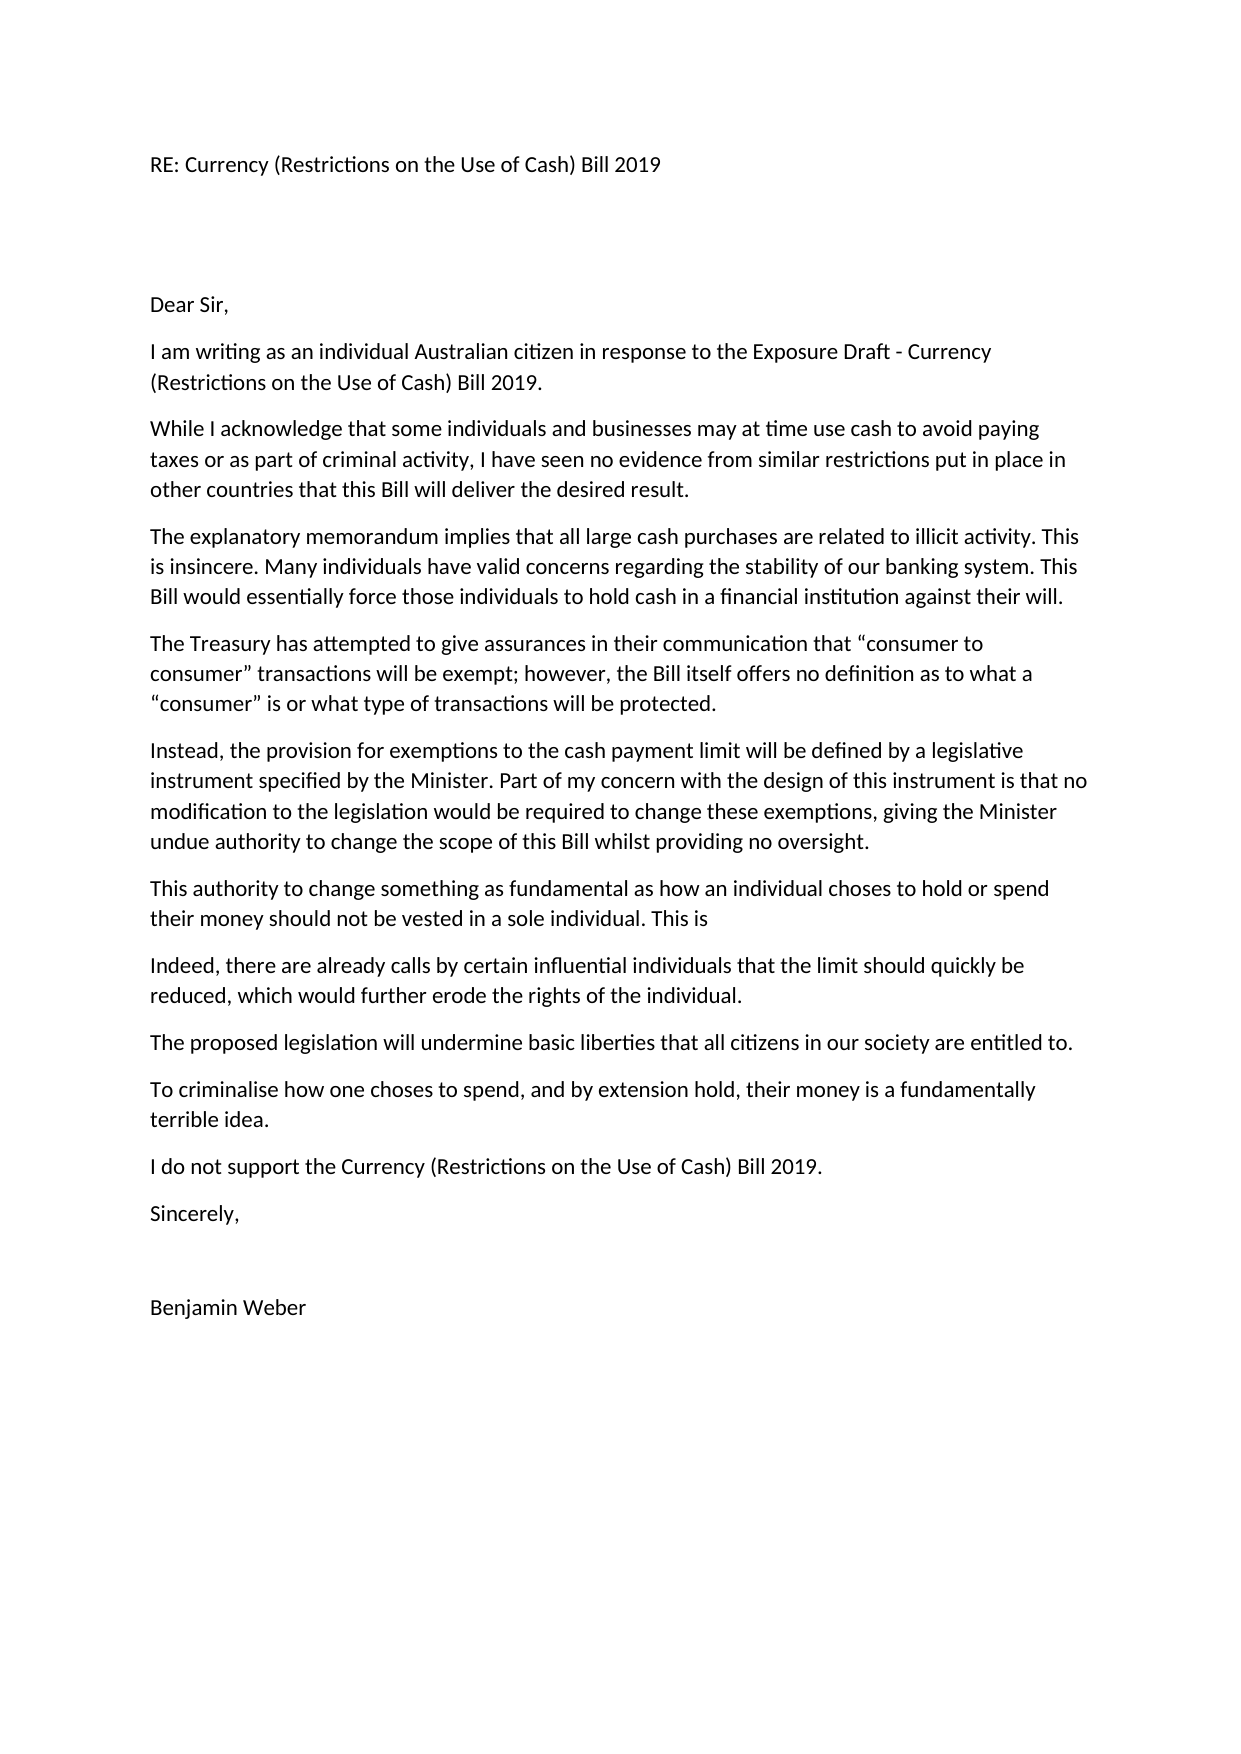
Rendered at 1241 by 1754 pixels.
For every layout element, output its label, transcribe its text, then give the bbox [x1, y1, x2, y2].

text Dear Sir, [150, 291, 1090, 319]
text The explanatory memorandum implies that all large cash purchases are related to illicit activity. This is insincere. Many individuals have valid concerns regarding the stability of our banking system. This Bill would essentially force those individuals to hold cash in a financial institution against their will. [150, 522, 1090, 610]
text While I acknowledge that some individuals and businesses may at time use cash to avoid paying taxes or as part of criminal activity, I have seen no evidence from similar restrictions put in place in other countries that this Bill will deliver the desired result. [150, 414, 1090, 503]
text Instead, the provision for exemptions to the cash payment limit will be defined by a legislative instrument specified by the Minister. Part of my concern with the design of this instrument is that no modification to the legislation would be required to change these exemptions, giving the Minister undue authority to change the scope of this Bill whilst providing no oversight. [150, 736, 1090, 855]
text The proposed legislation will undermine basic liberties that all citizens in our society are entitled to. [150, 1028, 1090, 1056]
text RE: Currency (Restrictions on the Use of Cash) Bill 2019 [150, 150, 1090, 178]
text The Treasury has attempted to give assurances in their communication that “consumer to consumer” transactions will be exempt; however, the Bill itself offers no definition as to what a “consumer” is or what type of transactions will be protected. [150, 629, 1090, 718]
text I am writing as an individual Australian citizen in response to the Exposure Draft - Currency (Restrictions on the Use of Cash) Bill 2019. [150, 337, 1090, 396]
text Sincerely, [150, 1199, 1090, 1227]
text This authority to change something as fundamental as how an individual choses to hold or spend their money should not be vested in a sole individual. This is [150, 874, 1090, 932]
text Indeed, there are already calls by certain influential individuals that the limit should quickly be reduced, which would further erode the rights of the individual. [150, 951, 1090, 1009]
text Benjamin Weber [150, 1293, 1090, 1321]
text To criminalise how one choses to spend, and by extension hold, their money is a fundamentally terrible idea. [150, 1075, 1090, 1133]
text I do not support the Currency (Restrictions on the Use of Cash) Bill 2019. [150, 1152, 1090, 1180]
